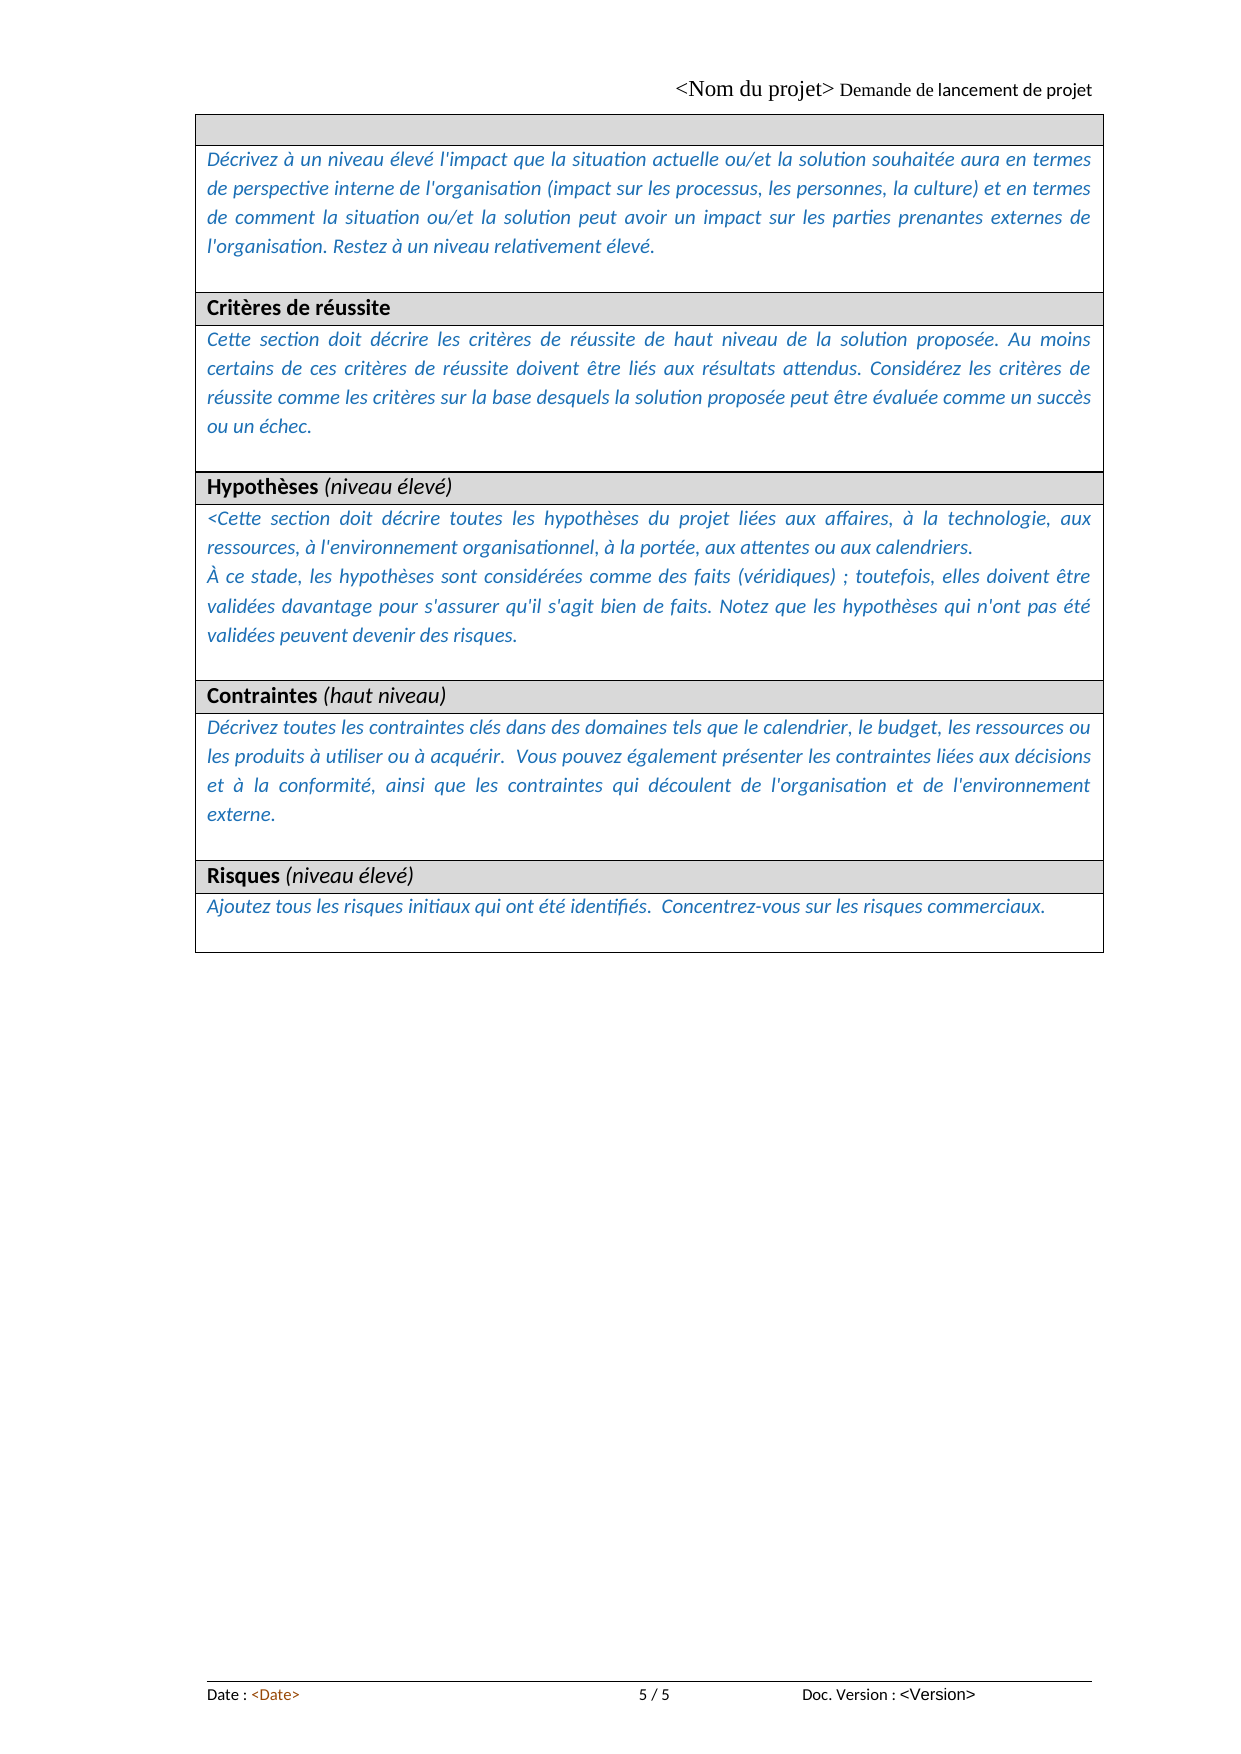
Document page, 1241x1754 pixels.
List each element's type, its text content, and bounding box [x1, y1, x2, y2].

table_cell Décrivez toutes les contraintes clés dans des domaines tels que le calendrier, le budget, les ressources ou les produits à utiliser ou à acquérir. Vous pouvez également présenter les contraintes liées aux décisions et à la conformité, ainsi que les contraintes qui découlent de l'organisation et de l'environnement externe. [196, 714, 1103, 860]
table_cell Contraintes (haut niveau) [196, 681, 1103, 713]
table_cell Hypothèses (niveau élevé) [196, 473, 1103, 504]
table_cell Critères de réussite [196, 293, 1103, 325]
table_cell Risques (niveau élevé) [196, 861, 1103, 893]
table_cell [196, 115, 1103, 145]
table_cell <Cette section doit décrire toutes les hypothèses du projet liées aux affaires, à la technologie, aux ressources, à l'environnement organisationnel, à la portée, aux attentes ou aux calendriers. À ce stade, les hypothèses sont considérées comme des faits (véridiques) ; toutefois, elles doivent être validées davantage pour s'assurer qu'il s'agit bien de faits. Notez que les hypothèses qui n'ont pas été validées peuvent devenir des risques. [196, 505, 1103, 680]
table_cell Ajoutez tous les risques initiaux qui ont été identifiés. Concentrez-vous sur les risques commerciaux. [196, 894, 1103, 952]
table_cell Cette section doit décrire les critères de réussite de haut niveau de la solution proposée. Au moins certains de ces critères de réussite doivent être liés aux résultats attendus. Considérez les critères de réussite comme les critères sur la base desquels la solution proposée peut être évaluée comme un succès ou un échec. [196, 326, 1103, 471]
table_cell Décrivez à un niveau élevé l'impact que la situation actuelle ou/et la solution souhaitée aura en termes de perspective interne de l'organisation (impact sur les processus, les personnes, la culture) et en termes de comment la situation ou/et la solution peut avoir un impact sur les parties prenantes externes de l'organisation. Restez à un niveau relativement élevé. [196, 146, 1103, 292]
